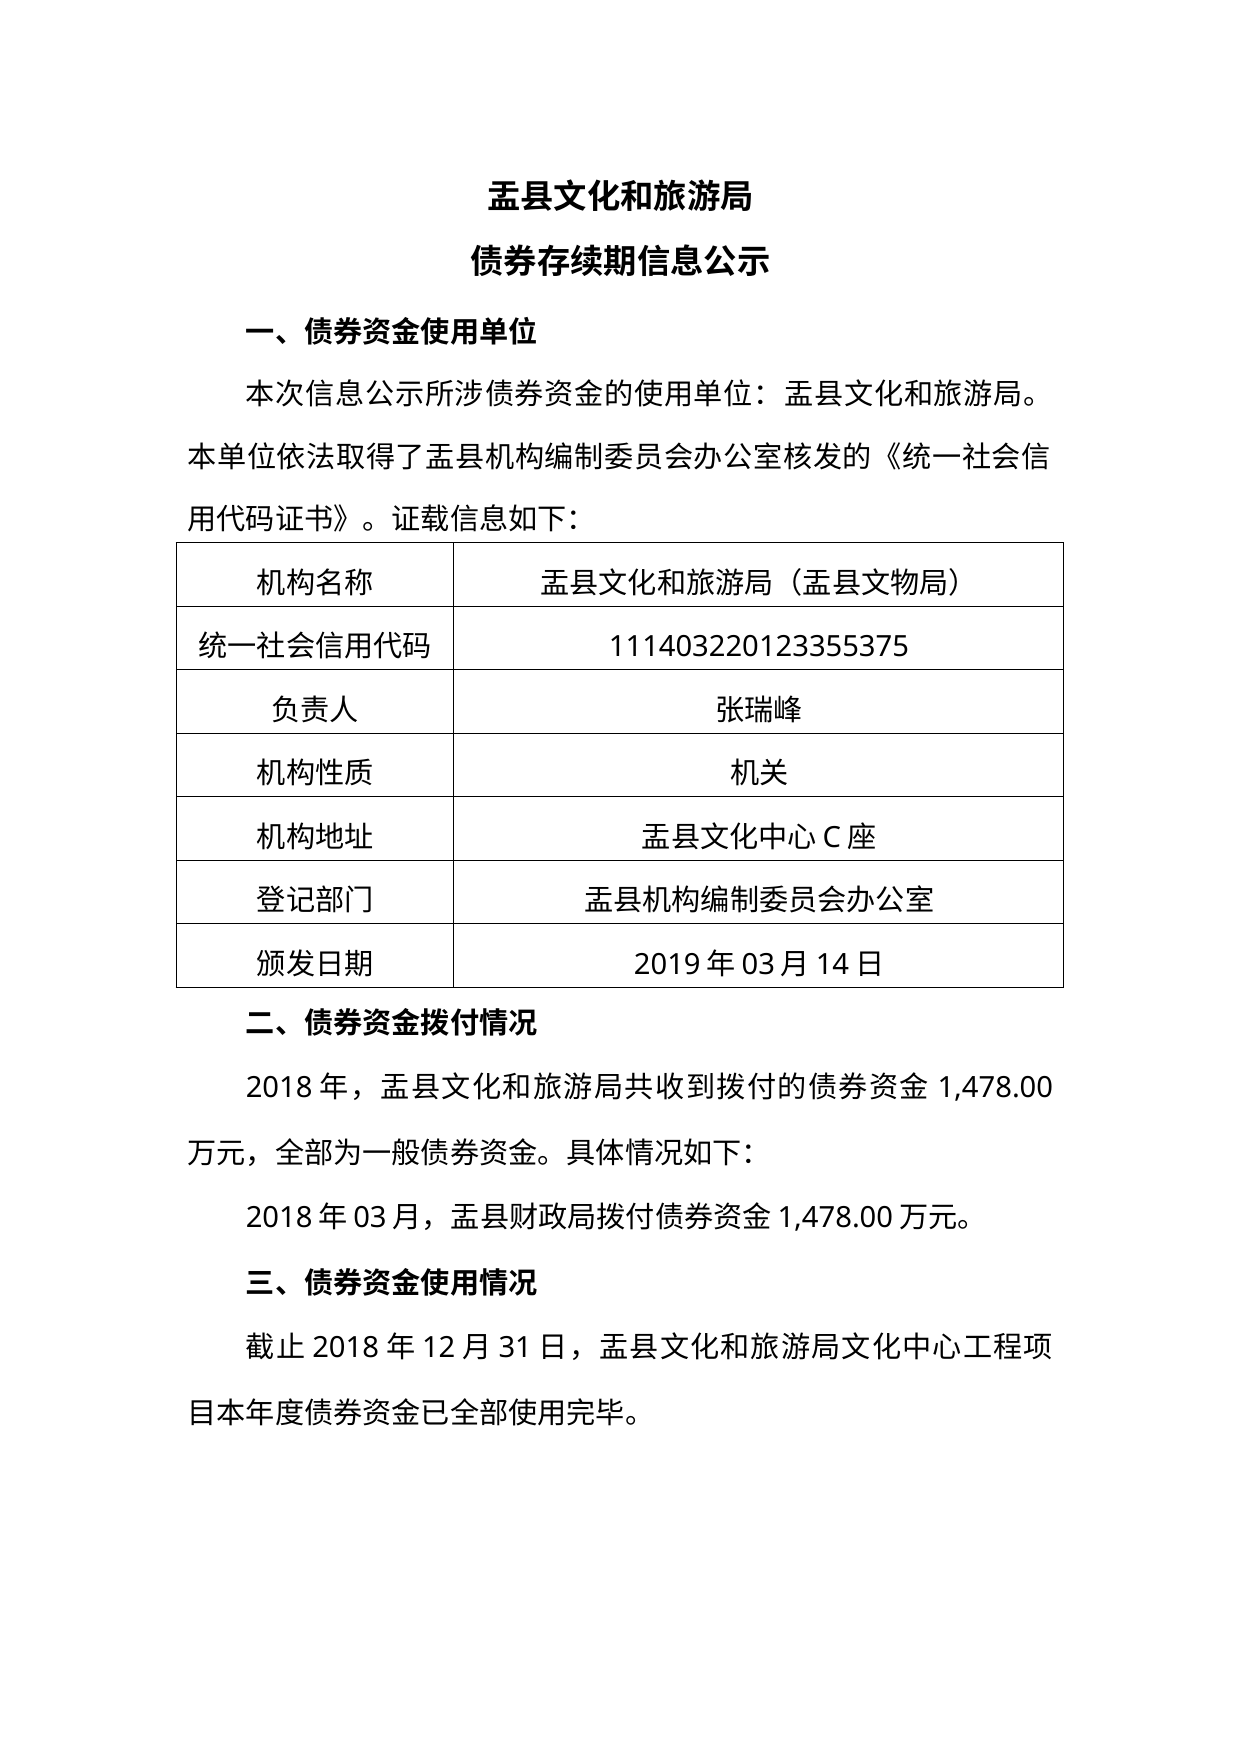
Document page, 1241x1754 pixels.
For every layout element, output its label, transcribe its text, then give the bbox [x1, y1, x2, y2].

table_cell 统一社会信用代码 [177, 607, 453, 669]
table_cell 机构地址 [177, 797, 453, 860]
table_cell 盂县文化中心C座 [454, 797, 1063, 860]
table_header 盂县文化和旅游局（盂县文物局） [454, 543, 1063, 606]
table_cell 2019年03月14日 [454, 924, 1063, 987]
text 本次信息公示所涉债券资金的使用单位：盂县文化和旅游局。本单位依法取得了盂县机构编制委员会办公室核发的《统一社会信用代码证书》。证载信息如下： [187, 354, 1053, 542]
subtitle 盂县文化和旅游局 [187, 162, 1053, 227]
table_cell 负责人 [177, 670, 453, 733]
table_cell 颁发日期 [177, 924, 453, 987]
text 2018年，盂县文化和旅游局共收到拨付的债券资金1,478.00万元，全部为一般债券资金。具体情况如下： [187, 1053, 1053, 1183]
text 2018年03月，盂县财政局拨付债券资金1,478.00万元。 [187, 1183, 1053, 1248]
text 二、债券资金拨付情况 [187, 988, 1053, 1053]
text 三、债券资金使用情况 [187, 1248, 1053, 1313]
table_cell 机关 [454, 734, 1063, 796]
text 一、债券资金使用单位 [187, 292, 1053, 354]
text 截止2018年12月31日，盂县文化和旅游局文化中心工程项目本年度债券资金已全部使用完毕。 [187, 1313, 1053, 1443]
table_cell 登记部门 [177, 861, 453, 923]
table_cell 机构性质 [177, 734, 453, 796]
table_header 机构名称 [177, 543, 453, 606]
table_cell 111403220123355375 [454, 607, 1063, 669]
subtitle 债券存续期信息公示 [187, 227, 1053, 292]
table_cell 张瑞峰 [454, 670, 1063, 733]
table_cell 盂县机构编制委员会办公室 [454, 861, 1063, 923]
